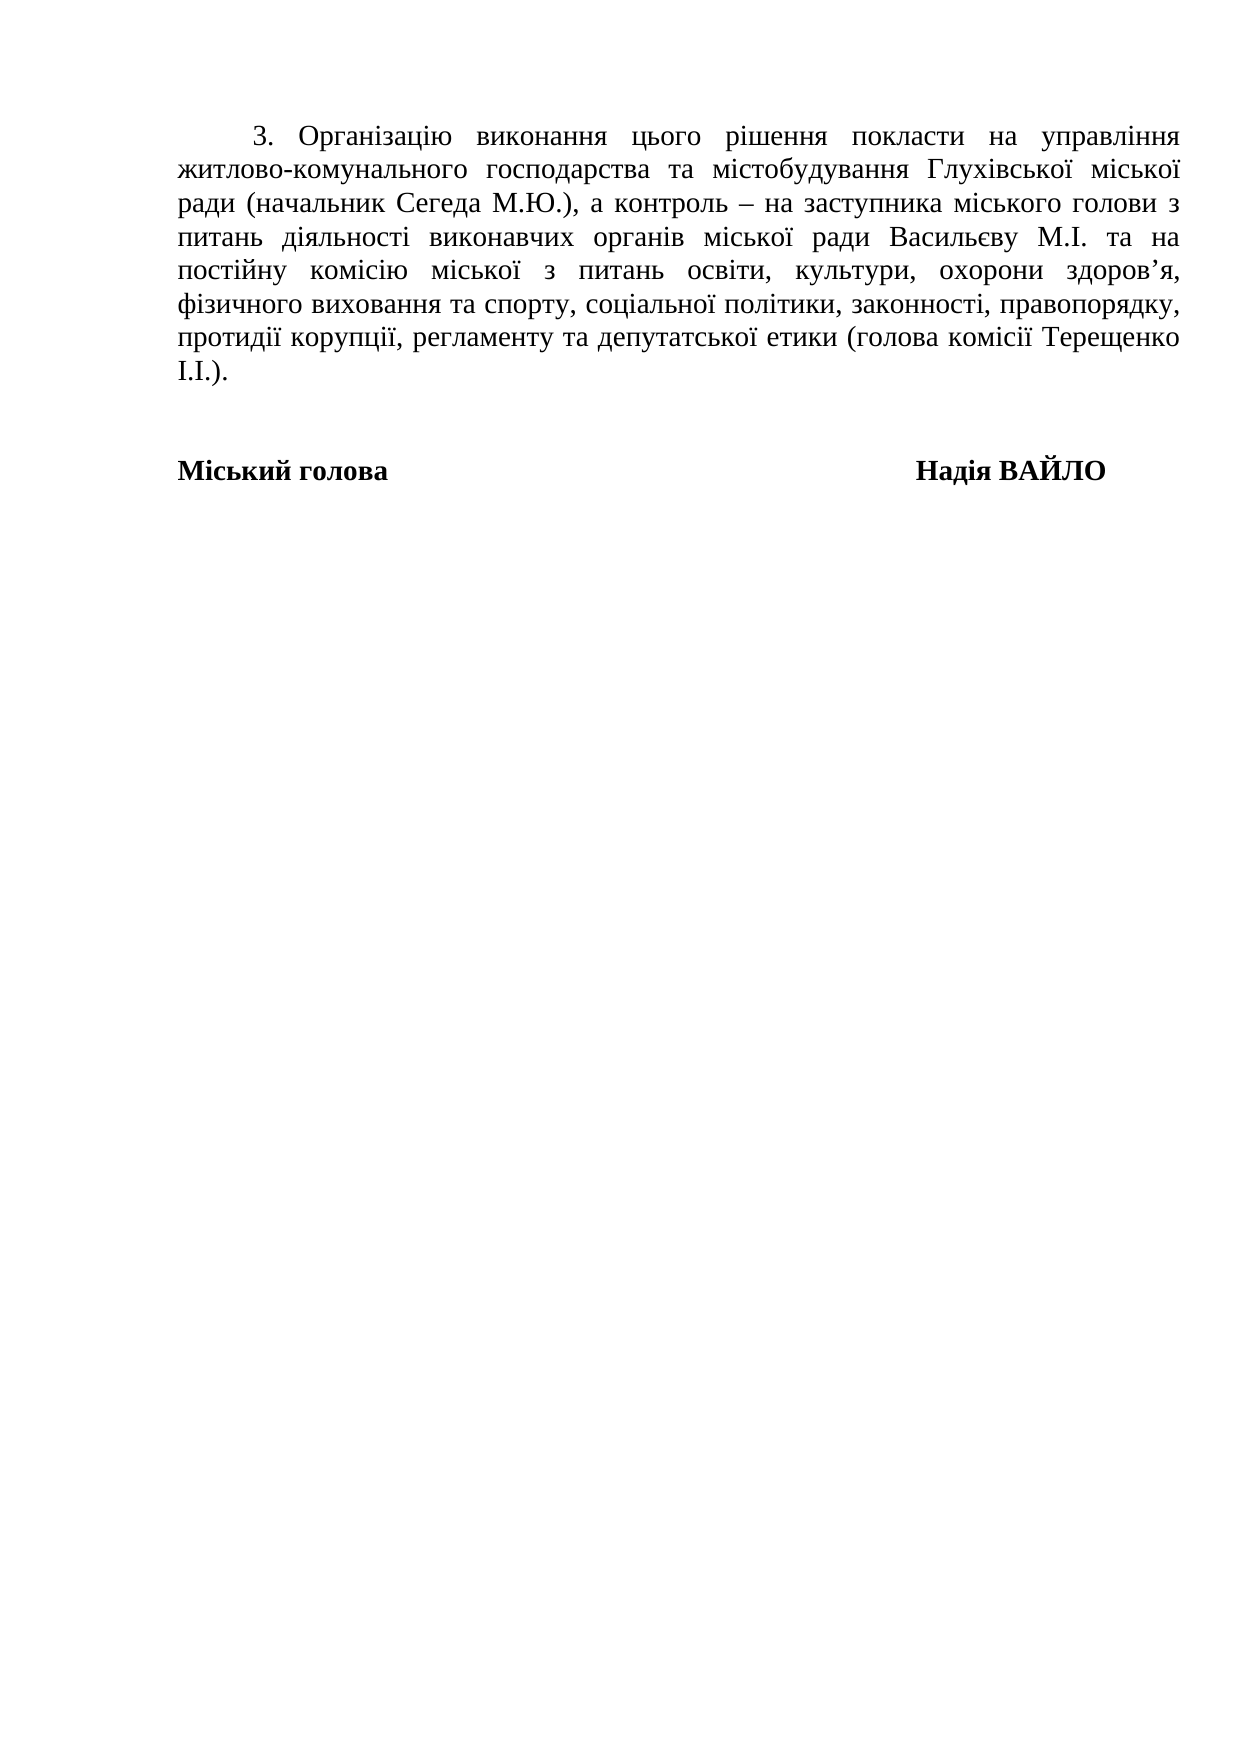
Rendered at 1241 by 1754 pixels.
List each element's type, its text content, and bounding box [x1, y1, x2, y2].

text 3. Організацію виконання цього рішення покласти на управління житлово-комунального господарства та містобудування Глухівської міської ради (начальник Сегеда М.Ю.), а контроль – на заступника міського голови з питань діяльності виконавчих органів міської ради Васильєву М.І. та на постійну комісію міської з питань освіти, культури, охорони здоров’я, фізичного виховання та спорту, соціальної політики, законності, правопорядку, протидії корупції, регламенту та депутатської етики (голова комісії Терещенко І.І.). [177, 118, 1181, 386]
text Міський голова Надія ВАЙЛО [177, 453, 1181, 487]
